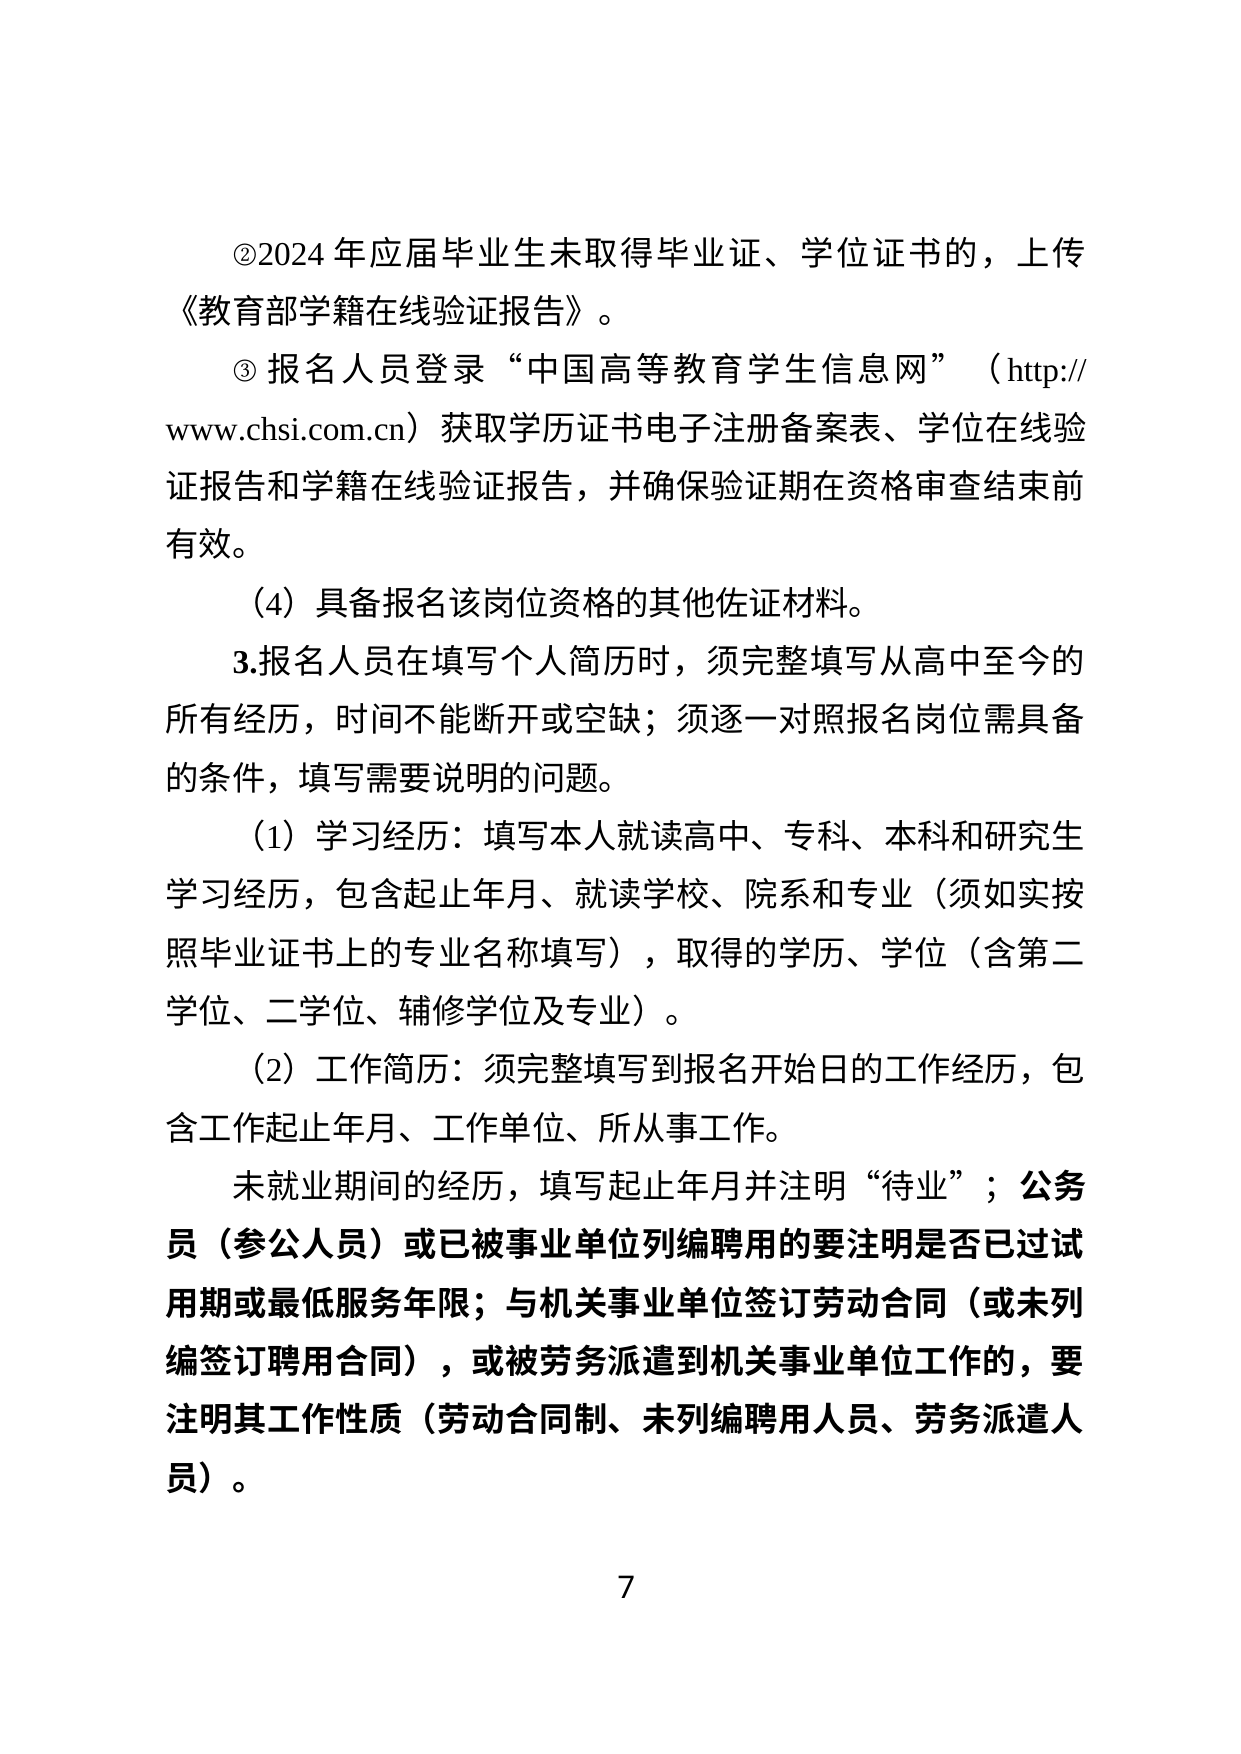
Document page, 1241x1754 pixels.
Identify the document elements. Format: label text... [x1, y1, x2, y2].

text ③报名人员登录“中国高等教育学生信息网”（http://www.chsi.com.cn）获取学历证书电子注册备案表、学位在线验证报告和学籍在线验证报告，并确保验证期在资格审查结束前有效。 [165, 335, 1087, 568]
text ②2024年应届毕业生未取得毕业证、学位证书的，上传《教育部学籍在线验证报告》。 [165, 218, 1087, 335]
list （4）具备报名该岗位资格的其他佐证材料。 [165, 568, 1087, 627]
text 未就业期间的经历，填写起止年月并注明“待业”；公务员（参公人员）或已被事业单位列编聘用的要注明是否已过试用期或最低服务年限；与机关事业单位签订劳动合同（或未列编签订聘用合同），或被劳务派遣到机关事业单位工作的，要注明其工作性质（劳动合同制、未列编聘用人员、劳务派遣人员）。 [165, 1152, 1087, 1502]
text （1）学习经历：填写本人就读高中、专科、本科和研究生学习经历，包含起止年月、就读学校、院系和专业（须如实按照毕业证书上的专业名称填写），取得的学历、学位（含第二学位、二学位、辅修学位及专业）。 [165, 802, 1087, 1035]
text 3.报名人员在填写个人简历时，须完整填写从高中至今的所有经历，时间不能断开或空缺；须逐一对照报名岗位需具备的条件，填写需要说明的问题。 [165, 627, 1087, 802]
text （2）工作简历：须完整填写到报名开始日的工作经历，包含工作起止年月、工作单位、所从事工作。 [165, 1035, 1087, 1152]
